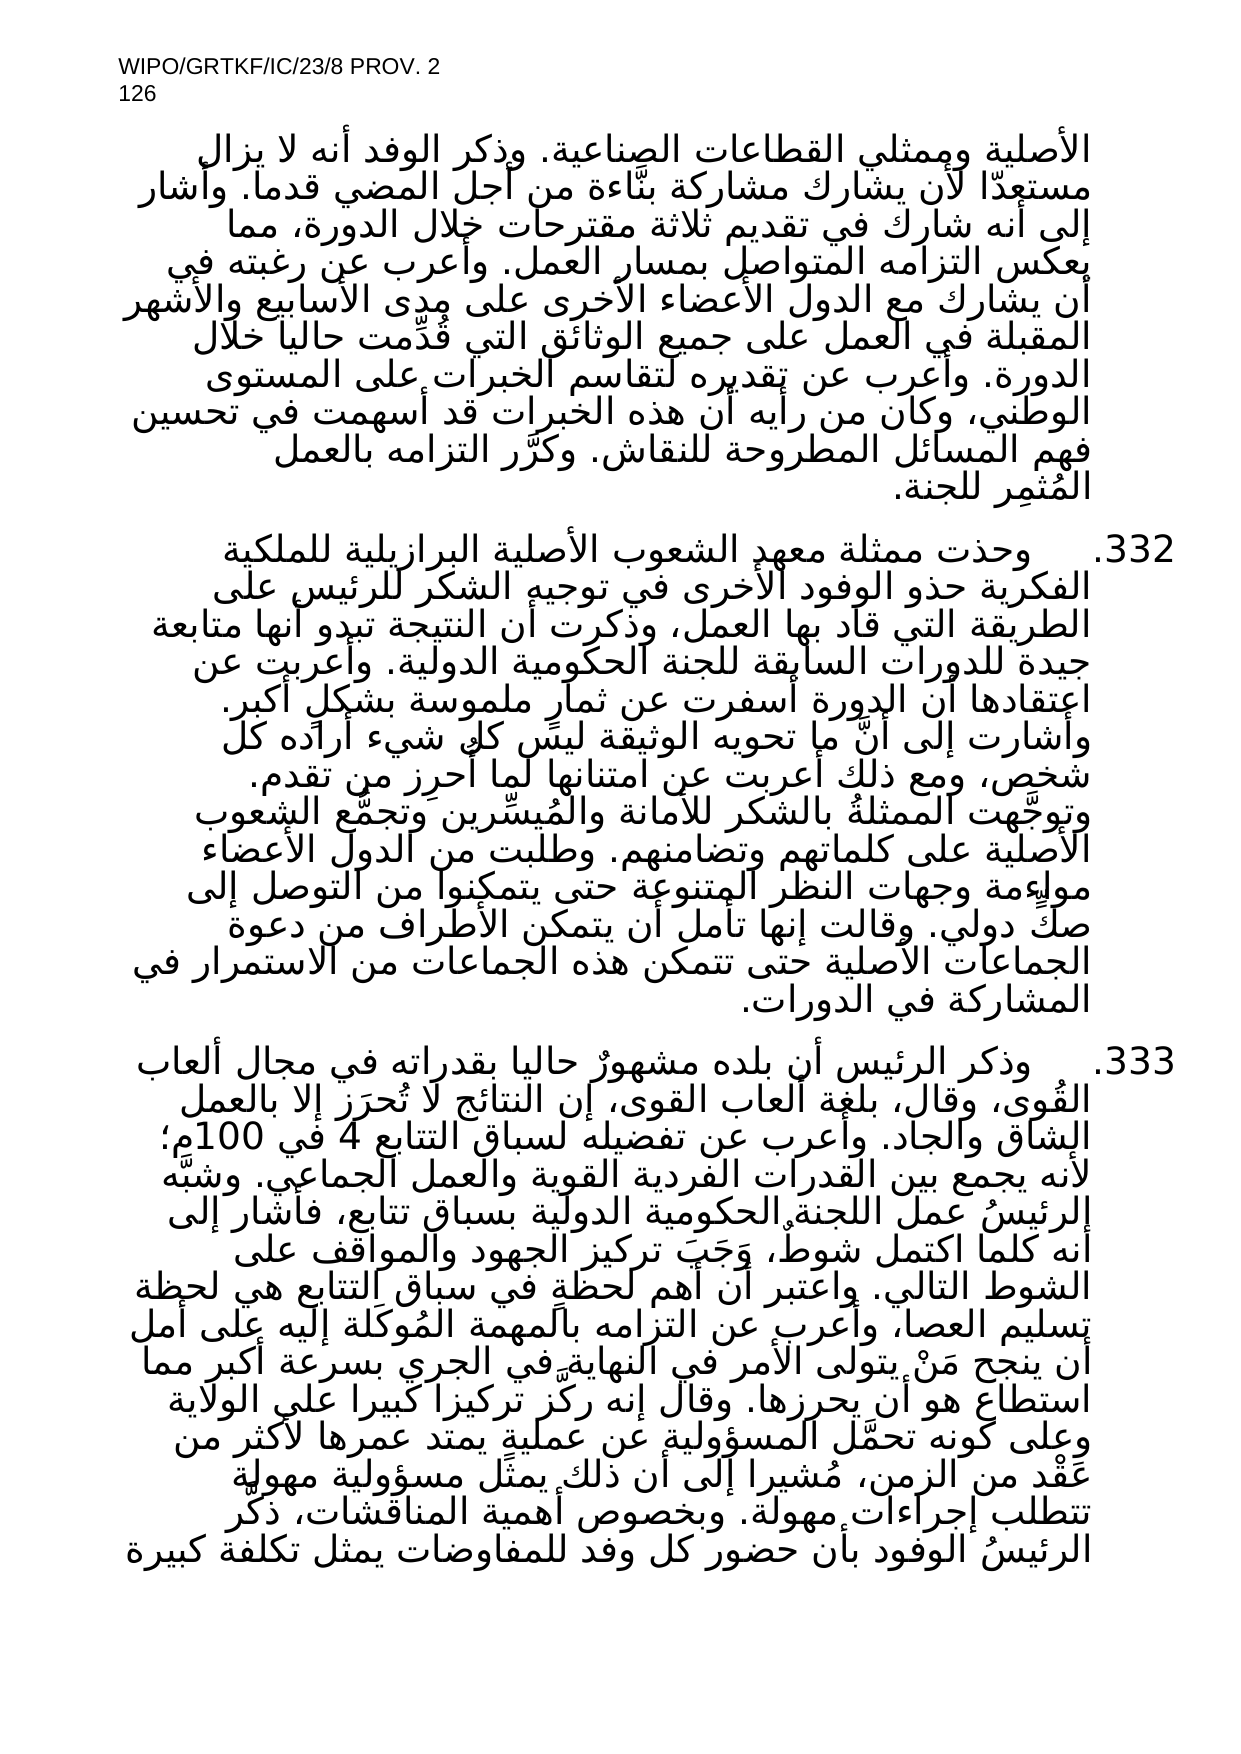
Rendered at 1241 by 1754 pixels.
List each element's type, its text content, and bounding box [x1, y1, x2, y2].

text وحذت ممثلة معهد الشعوب الأصلية البرازيلية للملكية الفكرية حذو الوفود الأخرى في توجيه الشكر للرئيس على الطريقة التي قاد بها العمل، وذكرت أن النتيجة تبدو أنها متابعة جيدة للدورات السابقة للجنة الحكومية الدولية. وأعربت عن اعتقادها أن الدورة أسفرت عن ثمارٍ ملموسة بشكلٍ أكبر. وأشارت إلى أنَّ ما تحويه الوثيقة ليس كل شيء أراده كل شخص، ومع ذلك أعربت عن امتنانها لما أُحرِز من تقدم. وتوجَّهت الممثلةُ بالشكر للأمانة والمُيسِّرين وتجمُّع الشعوب الأصلية على كلماتهم وتضامنهم. وطلبت من الدول الأعضاء مواءمة وجهات النظر المتنوعة حتى يتمكنوا من التوصل إلى صكٍّ دولي. وقالت إنها تأمل أن يتمكن الأطراف من دعوة الجماعات الأصلية حتى تتمكن هذه الجماعات من الاستمرار في المشاركة في الدورات. [118, 532, 1092, 1020]
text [118, 132, 1092, 507]
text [118, 1045, 1092, 1570]
